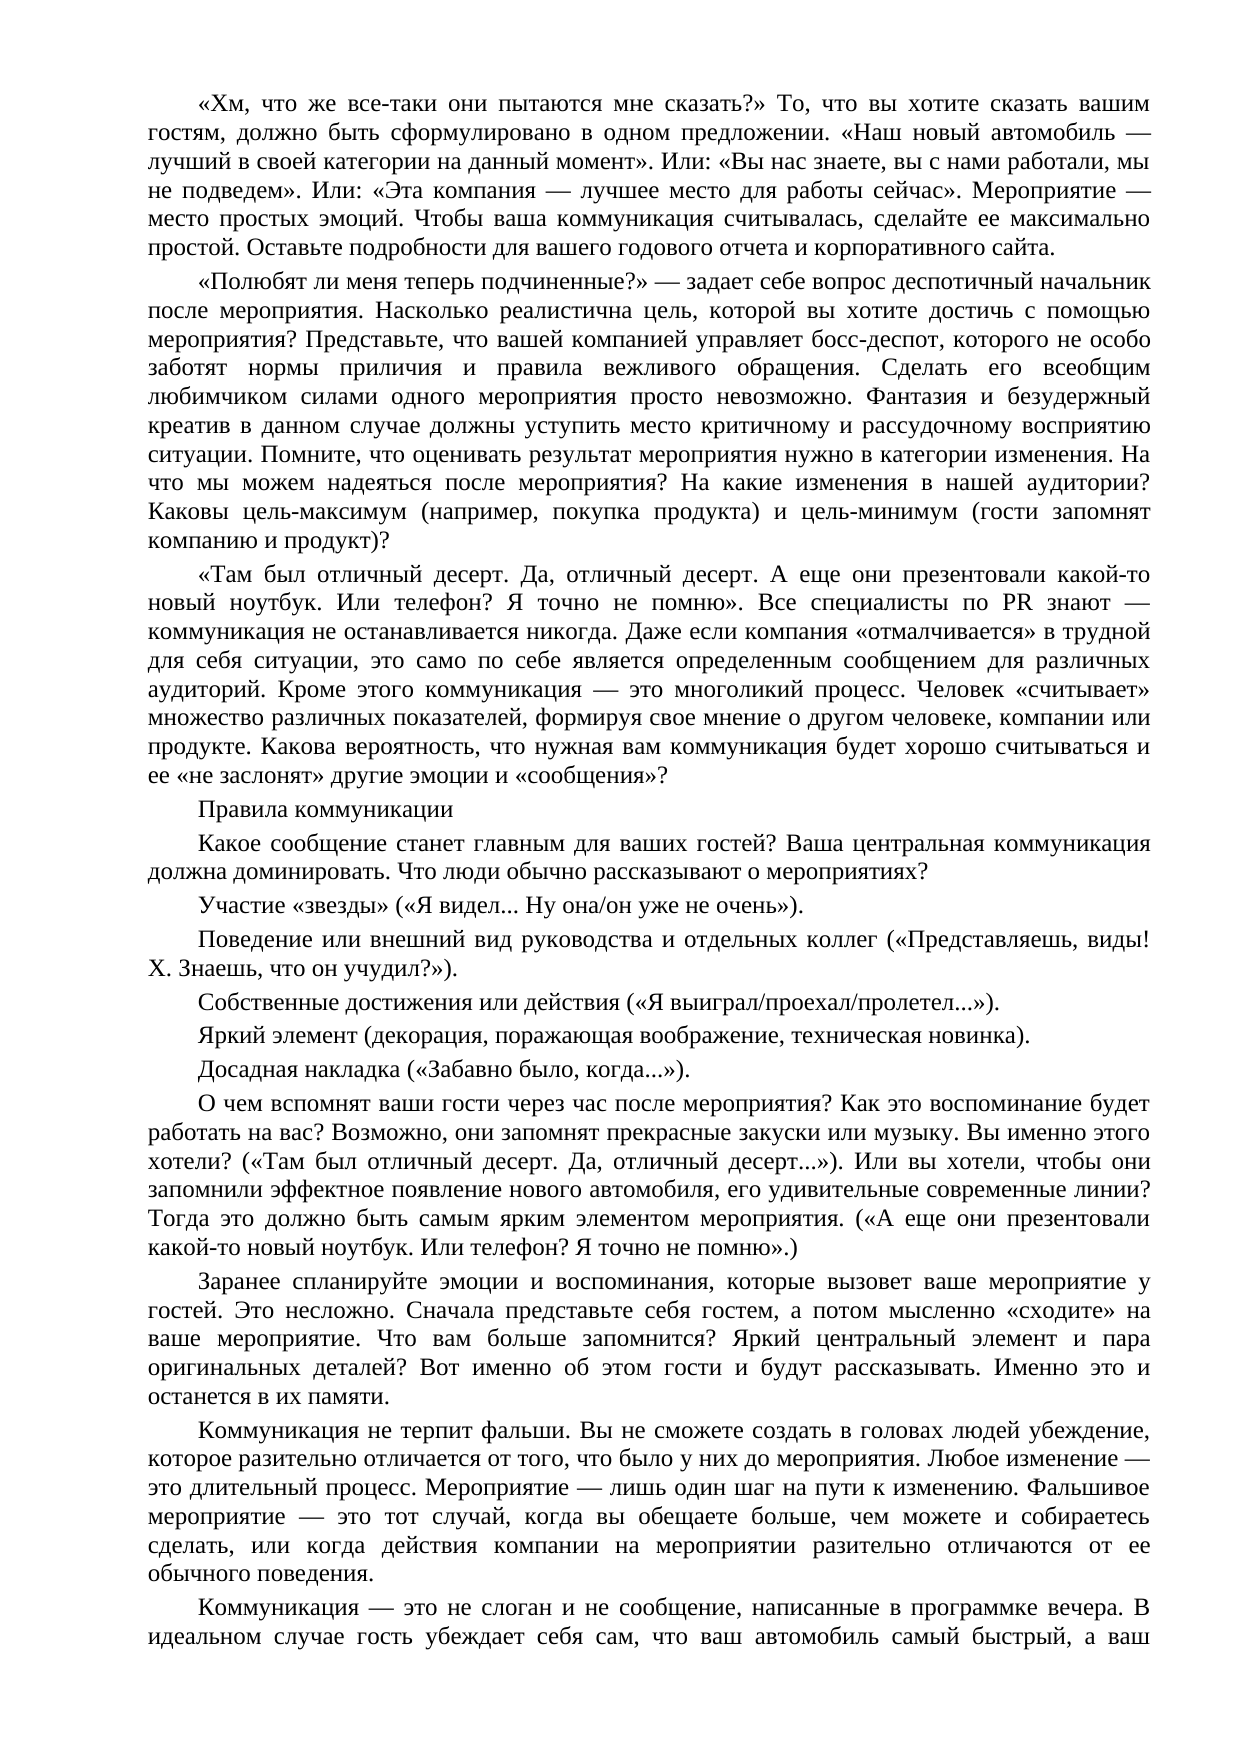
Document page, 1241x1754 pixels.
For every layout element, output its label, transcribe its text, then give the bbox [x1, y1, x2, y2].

text Заранее спланируйте эмоции и воспоминания, которые вызовет ваше мероприятие у гостей. Это несложно. Сначала представьте себя гостем, а потом мысленно «сходите» на ваше мероприятие. Что вам больше запомнится? Яркий центральный элемент и пара оригинальных деталей? Вот именно об этом гости и будут рассказывать. Именно это и останется в их памяти. [148, 1266, 1152, 1410]
text Коммуникация не терпит фальши. Вы не сможете создать в головах людей убеждение, которое разительно отличается от того, что было у них до мероприятия. Любое изменение — это длительный процесс. Мероприятие — лишь один шаг на пути к изменению. Фальшивое мероприятие — это тот случай, когда вы обещаете больше, чем можете и собираетесь сделать, или когда действия компании на мероприятии разительно отличаются от ее обычного поведения. [148, 1415, 1152, 1587]
text Какое сообщение станет главным для ваших гостей? Ваша центральная коммуникация должна доминировать. Что люди обычно рассказывают о мероприятиях? [148, 828, 1152, 885]
text «Там был отличный десерт. Да, отличный десерт. А еще они презентовали какой-то новый ноутбук. Или телефон? Я точно не помню». Все специалисты по PR знают — коммуникация не останавливается никогда. Даже если компания «отмалчивается» в трудной для себя ситуации, это само по себе является определенным сообщением для различных аудиторий. Кроме этого коммуникация — это многоликий процесс. Человек «считывает» множество различных показателей, формируя свое мнение о другом человеке, компании или продукте. Какова вероятность, что нужная вам коммуникация будет хорошо считываться и ее «не заслонят» другие эмоции и «сообщения»? [148, 559, 1152, 789]
text «Полюбят ли меня теперь подчиненные?» — задает себе вопрос деспотичный начальник после мероприятия. Насколько реалистична цель, которой вы хотите достичь с помощью мероприятия? Представьте, что вашей компанией управляет босс-деспот, которого не особо заботят нормы приличия и правила вежливого обращения. Сделать его всеобщим любимчиком силами одного мероприятия просто невозможно. Фантазия и безудержный креатив в данном случае должны уступить место критичному и рассудочному восприятию ситуации. Помните, что оценивать результат мероприятия нужно в категории изменения. На что мы можем надеяться после мероприятия? На какие изменения в нашей аудитории? Каковы цель-максимум (например, покупка продукта) и цель-минимум (гости запомнят компанию и продукт)? [148, 266, 1152, 554]
text Участие «звезды» («Я видел... Ну она/он уже не очень»). [148, 890, 1152, 919]
text Поведение или внешний вид руководства и отдельных коллег («Представляешь, виды! X. Знаешь, что он учудил?»). [148, 924, 1152, 982]
text О чем вспомнят ваши гости через час после мероприятия? Как это воспоминание будет работать на вас? Возможно, они запомнят прекрасные закуски или музыку. Вы именно этого хотели? («Там был отличный десерт. Да, отличный десерт...»). Или вы хотели, чтобы они запомнили эффектное появление нового автомобиля, его удивительные современные линии? Тогда это должно быть самым ярким элементом мероприятия. («А еще они презентовали какой-то новый ноутбук. Или телефон? Я точно не помню».) [148, 1088, 1152, 1261]
text Собственные достижения или действия («Я выиграл/проехал/пролетел...»). [148, 987, 1152, 1016]
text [148, 1592, 1152, 1650]
text Правила коммуникации [148, 794, 1152, 823]
text Досадная накладка («Забавно было, когда...»). [148, 1054, 1152, 1083]
text «Хм, что же все-таки они пытаются мне сказать?» То, что вы хотите сказать вашим гостям, должно быть сформулировано в одном предложении. «Наш новый автомобиль — лучший в своей категории на данный момент». Или: «Вы нас знаете, вы с нами работали, мы не подведем». Или: «Эта компания — лучшее место для работы сейчас». Мероприятие — место простых эмоций. Чтобы ваша коммуникация считывалась, сделайте ее максимально простой. Оставьте подробности для вашего годового отчета и корпоративного сайта. [148, 88, 1152, 261]
text Яркий элемент (декорация, поражающая воображение, техническая новинка). [148, 1021, 1152, 1049]
